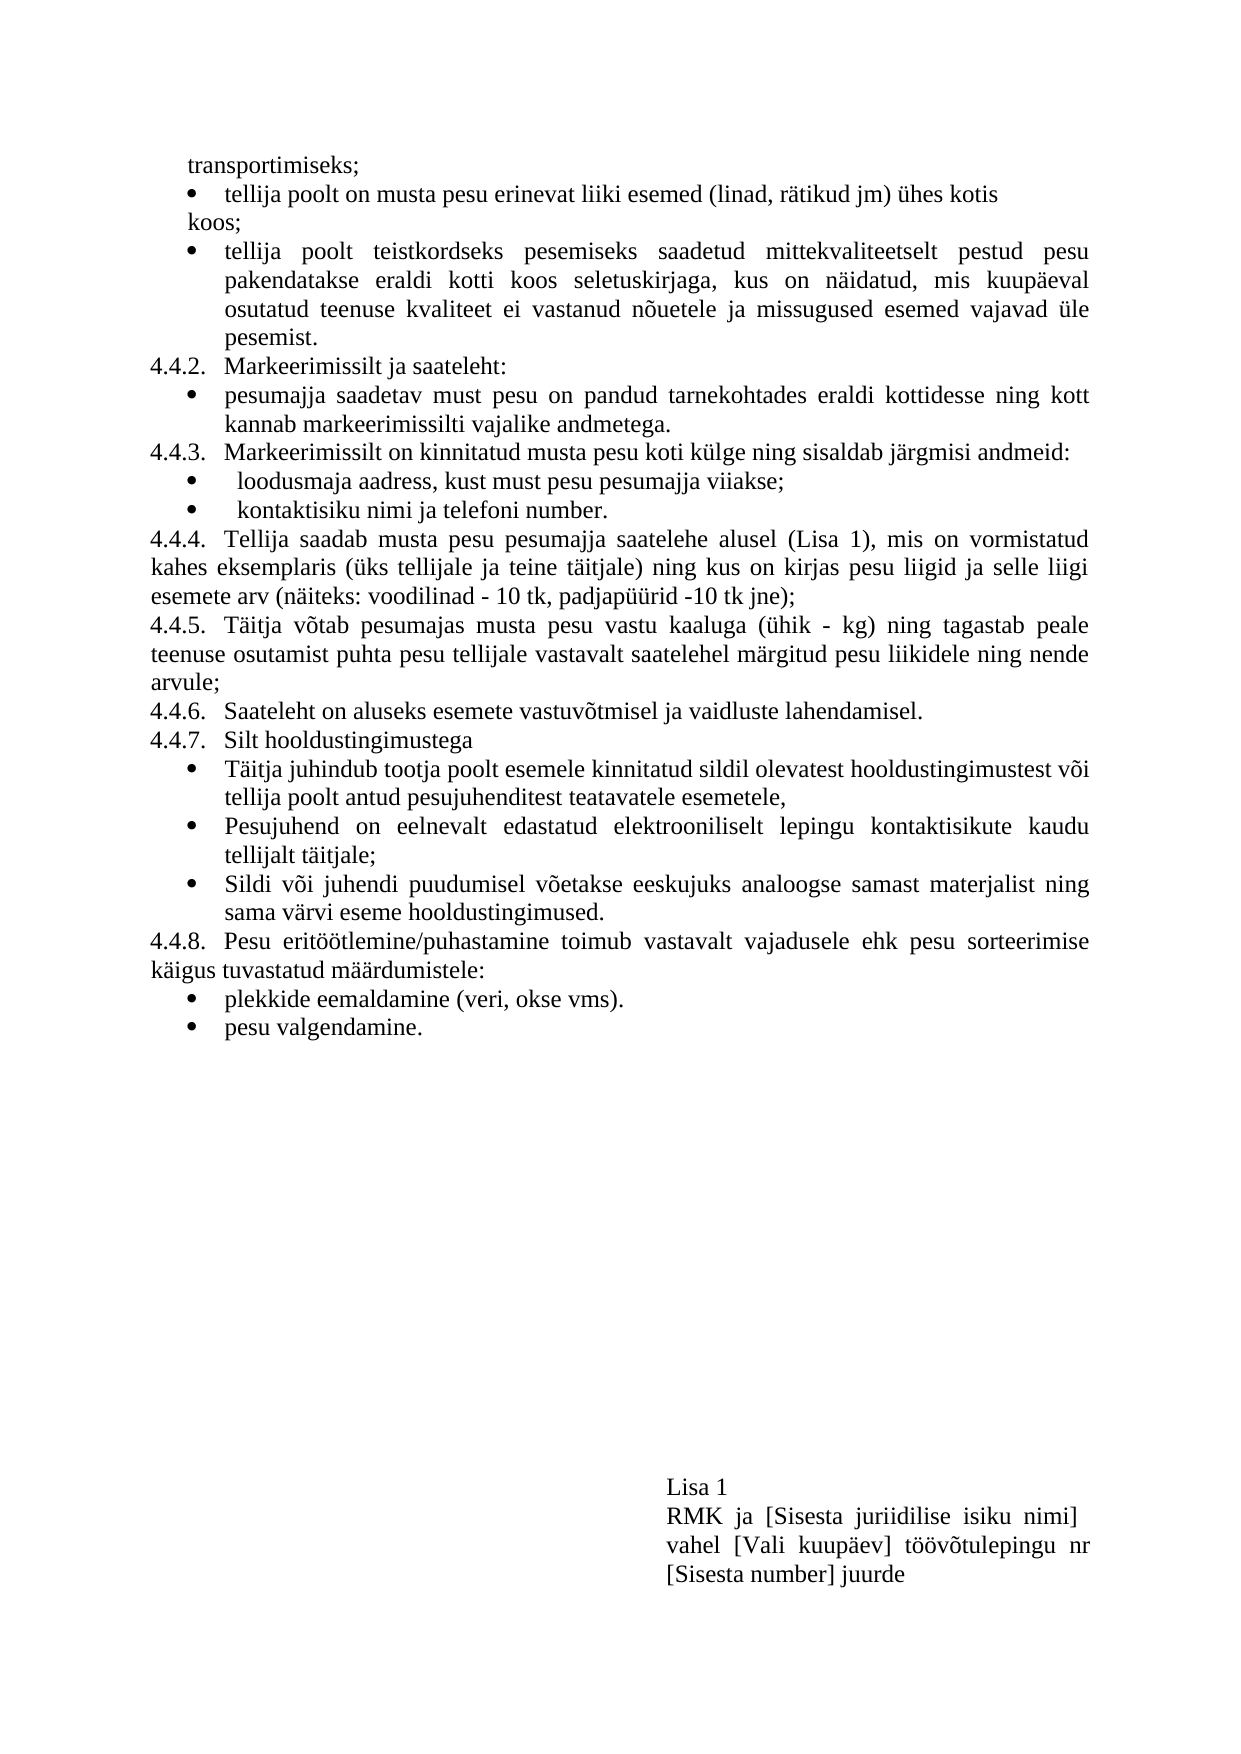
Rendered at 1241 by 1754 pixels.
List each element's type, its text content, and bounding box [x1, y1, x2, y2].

text RMK ja vahel töövõtulepingu nr juurde [666, 1501, 1090, 1587]
list Sildi või juhendi puudumisel võetakse eeskujuks analoogse samast materjalist ning sama värvi eseme hooldustingimused. [187, 869, 1090, 926]
list tellija poolt teistkordseks pesemiseks saadetud mittekvaliteetselt pestud pesu pakendatakse eraldi kotti koos seletuskirjaga, kus on näidatud, mis kuupäeval osutatud teenuse kvaliteet ei vastanud nõuetele ja missugused esemed vajavad üle pesemist. [187, 236, 1090, 351]
list tellija poolt on musta pesu erinevat liiki esemed (linad, rätikud jm) ühes kotis [187, 179, 1090, 207]
list Markeerimissilt on kinnitatud musta pesu koti külge ning sisaldab järgmisi andmeid: [150, 437, 1090, 466]
list pesu valgendamine. [187, 1012, 1090, 1041]
list kontaktisiku nimi ja telefoni number. [187, 495, 1090, 524]
list Pesujuhend on eelnevalt edastatud elektrooniliselt lepingu kontaktisikute kaudu tellijalt täitjale; [187, 811, 1090, 869]
list pesumajja saadetav must pesu on pandud tarnekohtades eraldi kottidesse ning kott kannab markeerimissilti vajalike andmetega. [187, 380, 1090, 437]
list loodusmaja aadress, kust must pesu pesumajja viiakse; [187, 466, 1090, 495]
list transportimiseks; [187, 150, 1090, 179]
list Markeerimissilt ja saateleht: [150, 351, 1090, 380]
list koos; [187, 207, 1090, 236]
list Saateleht on aluseks esemete vastuvõtmisel ja vaidluste lahendamisel. [150, 696, 1090, 725]
list Silt hooldustingimustega [150, 725, 1090, 754]
list plekkide eemaldamine (veri, okse vms). [187, 984, 1090, 1012]
list Täitja juhindub tootja poolt esemele kinnitatud sildil olevatest hooldustingimustest või tellija poolt antud pesujuhenditest teatavatele esemetele, [187, 754, 1090, 811]
list Tellija saadab musta pesu pesumajja saatelehe alusel (Lisa 1), mis on vormistatud kahes eksemplaris (üks tellijale ja teine täitjale) ning kus on kirjas pesu liigid ja selle liigi esemete arv (näiteks: voodilinad - 10 tk, padjapüürid -10 tk jne); [150, 524, 1090, 610]
list Täitja võtab pesumajas musta pesu vastu kaaluga (ühik - kg) ning tagastab peale teenuse osutamist puhta pesu tellijale vastavalt saatelehel märgitud pesu liikidele ning nende arvule; [150, 610, 1090, 696]
list Pesu eritöötlemine/puhastamine toimub vastavalt vajadusele ehk pesu sorteerimise käigus tuvastatud määrdumistele: [150, 926, 1090, 984]
text Lisa 1 [592, 1472, 1090, 1501]
